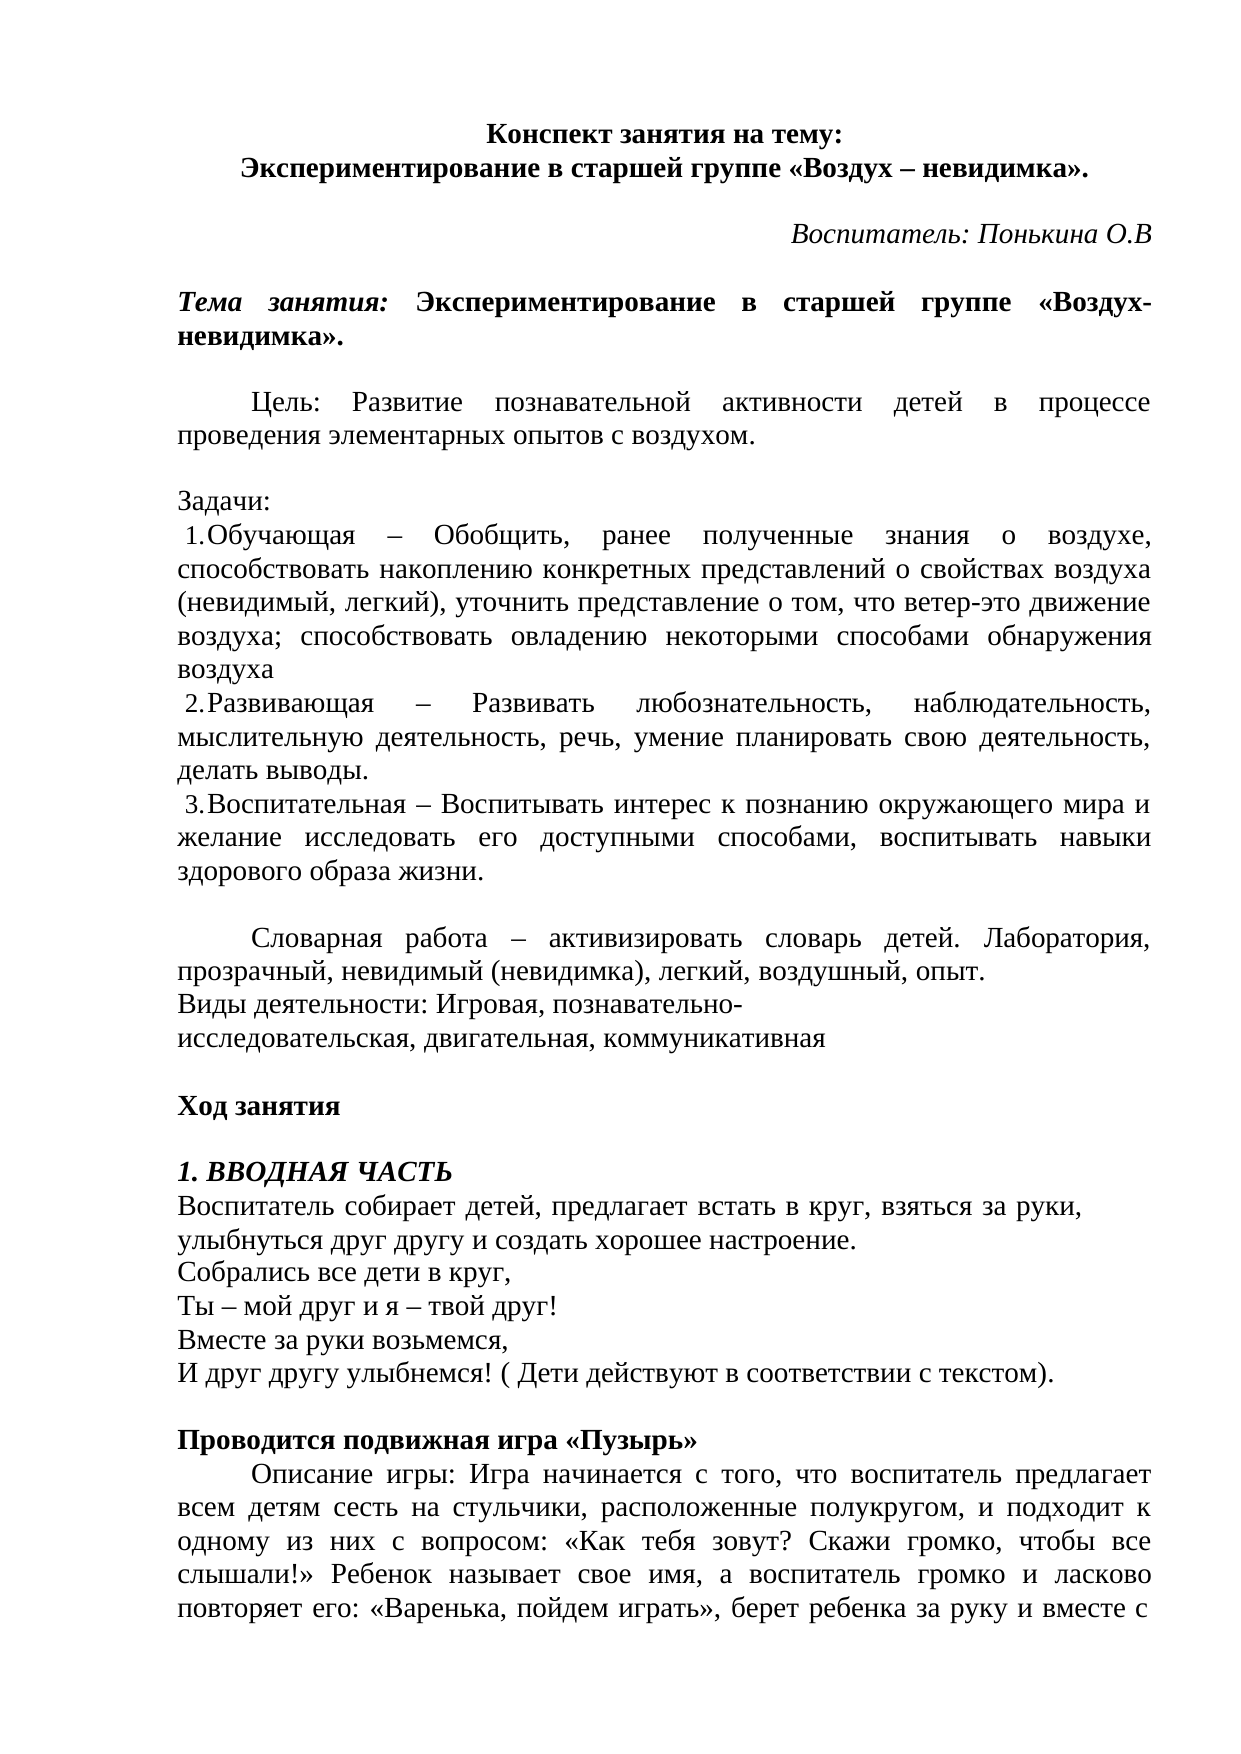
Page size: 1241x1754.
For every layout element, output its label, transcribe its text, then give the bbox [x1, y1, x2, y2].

text 1. ВВОДНАЯ ЧАСТЬ [177, 1155, 1163, 1188]
subtitle Конспект занятия на тему: [238, 116, 1091, 150]
list Воспитательная – Воспитывать интерес к познанию окружающего мира и желание исследовать его доступными способами, воспитывать навыки здорового образа жизни. [177, 786, 1151, 887]
text Ты – мой друг и я – твой друг! Вместе за руки возьмемся, [177, 1288, 560, 1355]
subtitle Проводится подвижная игра «Пузырь» [177, 1423, 1163, 1456]
text Воспитатель собирает детей, предлагает встать в круг, взяться за руки, улыбнуться друг другу и создать хорошее настроение. [177, 1188, 1151, 1255]
text И друг другу улыбнемся! ( Дети действуют в соответствии с текстом). [177, 1355, 1163, 1389]
text Собрались все дети в круг, [177, 1255, 1163, 1288]
text Виды деятельности: Игровая, познавательно- [177, 987, 1163, 1020]
text Воспитатель: Понькина О.В [177, 216, 1163, 250]
text исследовательская, двигательная, коммуникативная [177, 1020, 1163, 1054]
subtitle Тема занятия: Экспериментирование в старшей группе «Воздух- невидимка». [177, 284, 1153, 351]
list Обучающая – Обобщить, ранее полученные знания о воздухе, способствовать накоплению конкретных представлений о свойствах воздуха (невидимый, легкий), уточнить представление о том, что ветер-это движение воздуха; способствовать овладению некоторыми способами обнаружения воздуха [177, 517, 1152, 685]
text Словарная работа – активизировать словарь детей. Лаборатория, прозрачный, невидимый (невидимка), легкий, воздушный, опыт. [177, 920, 1151, 987]
text Задачи: [177, 484, 1163, 517]
text Цель: Развитие познавательной активности детей в процессе проведения элементарных опытов с воздухом. [177, 384, 1151, 451]
text Экспериментирование в старшей группе «Воздух – невидимка». [238, 150, 1090, 183]
text Описание игры: Игра начинается с того, что воспитатель предлагает всем детям сесть на стульчики, расположенные полукругом, и подходит к одному из них с вопросом: «Как тебя зовут? Скажи громко, чтобы все слышали!» Ребенок называет свое имя, а воспитатель громко и ласково повторяет его: «Варенька, пойдем играть», берет ребенка за руку и вместе с [177, 1456, 1152, 1624]
list Развивающая – Развивать любознательность, наблюдательность, мыслительную деятельность, речь, умение планировать свою деятельность, делать выводы. [177, 685, 1151, 786]
subtitle Ход занятия [177, 1088, 1163, 1122]
